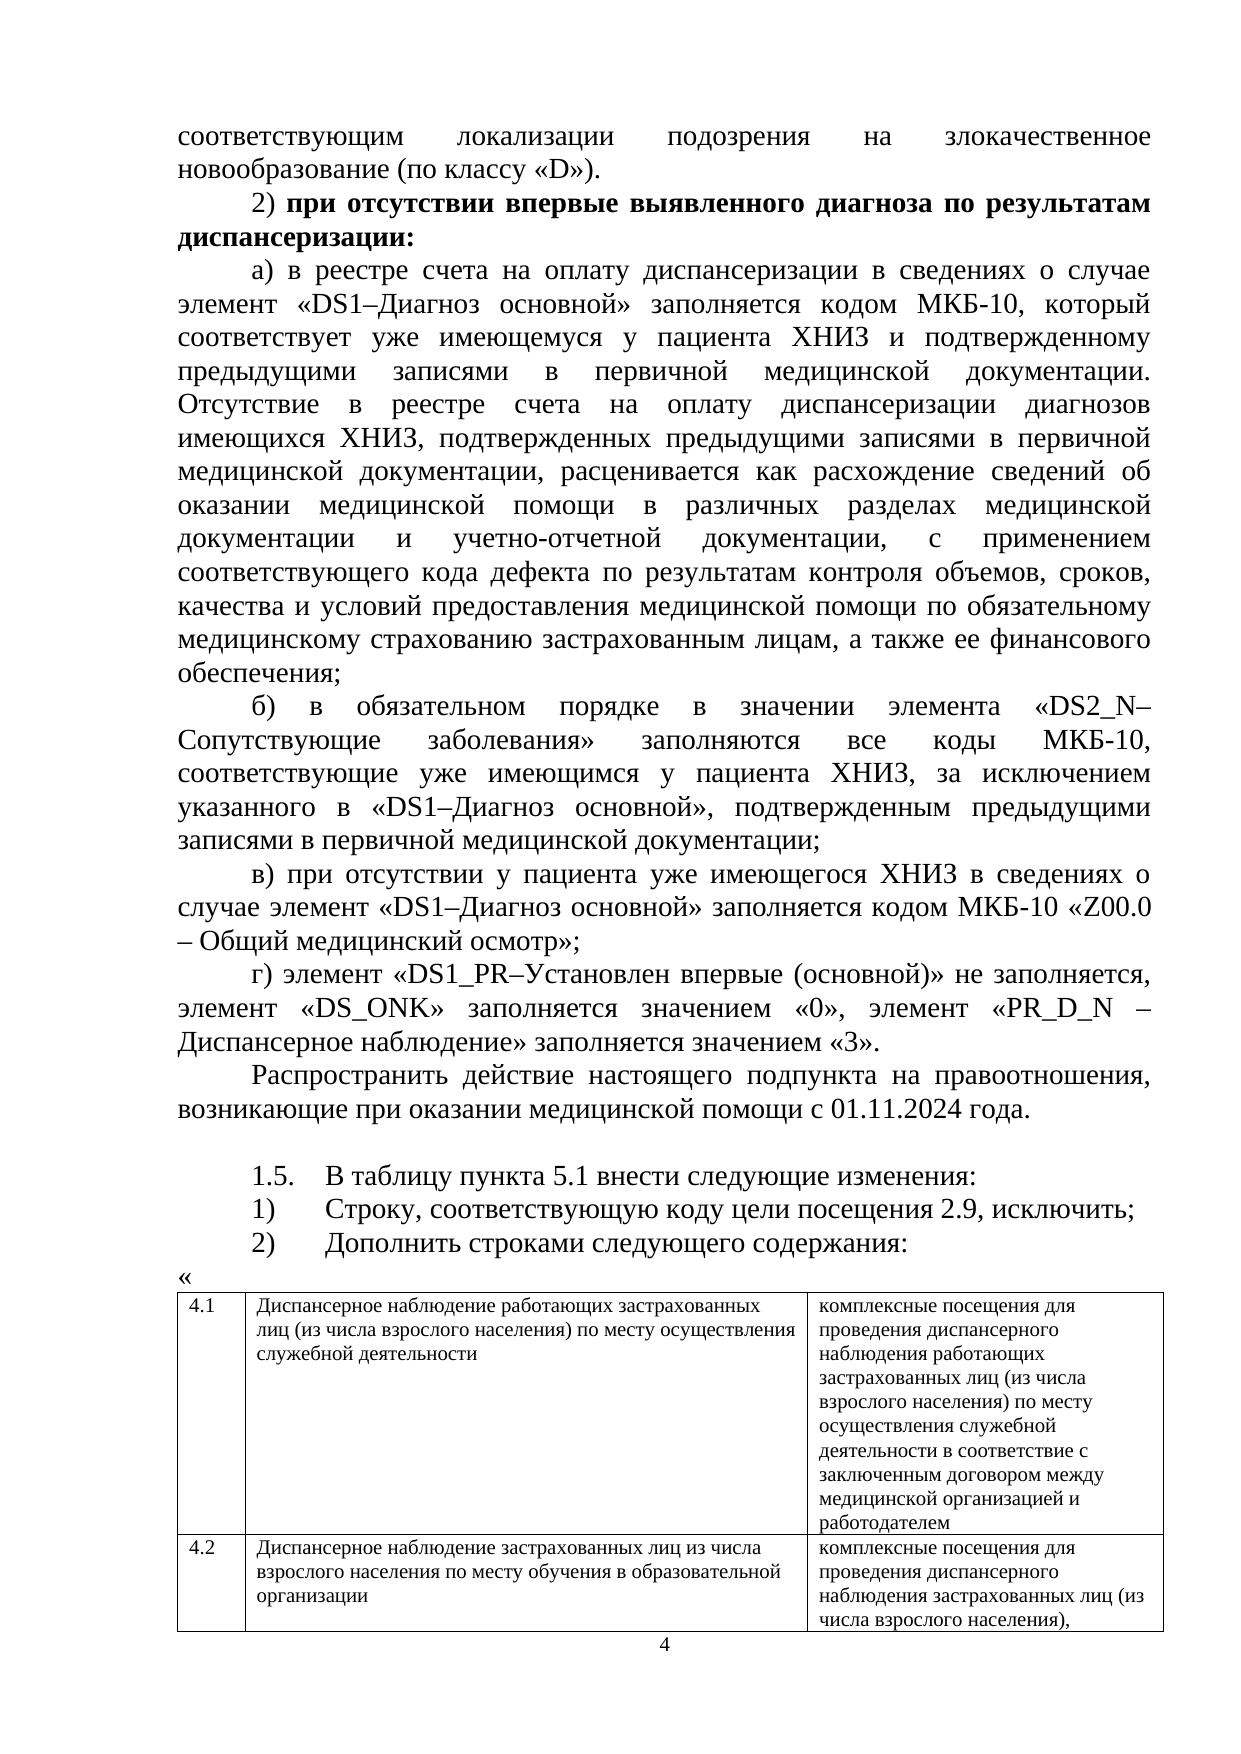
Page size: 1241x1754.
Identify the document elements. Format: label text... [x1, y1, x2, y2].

list Строку, соответствующую коду цели посещения 2.9, исключить; [251, 1191, 1152, 1225]
list Дополнить строками следующего содержания: [177, 1225, 1152, 1258]
table_cell 4.2 [178, 1535, 245, 1631]
text г) элемент «DS1_PR–Установлен впервые (основной)» не заполняется, элемент «DS_ONK» заполняется значением «0», элемент «PR_D_N –Диспансерное наблюдение» заполняется значением «3». [177, 957, 1152, 1057]
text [177, 118, 1152, 185]
table_header 4.1 [178, 1293, 245, 1534]
text в) при отсутствии у пациента уже имеющегося ХНИЗ в сведениях о случае элемент «DS1–Диагноз основной» заполняется кодом МКБ-10 «Z00.0 – Общий медицинский осмотр»; [177, 856, 1152, 957]
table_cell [246, 1535, 807, 1631]
list Распространить действие настоящего подпункта на правоотношения, возникающие при оказании медицинской помощи с 01.11.2024 года. [177, 1057, 1152, 1124]
text 2) при отсутствии впервые выявленного диагноза по результатам диспансеризации: [177, 185, 1152, 252]
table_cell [808, 1535, 1163, 1631]
text а) в реестре счета на оплату диспансеризации в сведениях о случае элемент «DS1–Диагноз основной» заполняется кодом МКБ-10, который соответствует уже имеющемуся у пациента ХНИЗ и подтвержденному предыдущими записями в первичной медицинской документации. Отсутствие в реестре счета на оплату диспансеризации диагнозов имеющихся ХНИЗ, подтвержденных предыдущими записями в первичной медицинской документации, расценивается как расхождение сведений об оказании медицинской помощи в различных разделах медицинской документации и учетно-отчетной документации, с применением соответствующего кода дефекта по результатам контроля объемов, сроков, качества и условий предоставления медицинской помощи по обязательному медицинскому страхованию застрахованным лицам, а также ее финансового обеспечения; [177, 252, 1152, 688]
text б) в обязательном порядке в значении элемента «DS2_N–Сопутствующие заболевания» заполняются все коды МКБ-10, соответствующие уже имеющимся у пациента ХНИЗ, за исключением указанного в «DS1–Диагноз основной», подтвержденным предыдущими записями в первичной медицинской документации; [177, 688, 1152, 856]
list « [177, 1258, 1152, 1292]
list В таблицу пункта 5.1 внести следующие изменения: [177, 1158, 1152, 1191]
table_header Диспансерное наблюдение работающих застрахованных лиц (из числа взрослого населения) по месту осуществления служебной деятельности [246, 1293, 807, 1534]
table_header комплексные посещения для проведения диспансерного наблюдения работающих застрахованных лиц (из числа взрослого населения) по месту осуществления служебной деятельности в соответствие с заключенным договором между медицинской организацией и работодателем [808, 1293, 1163, 1534]
